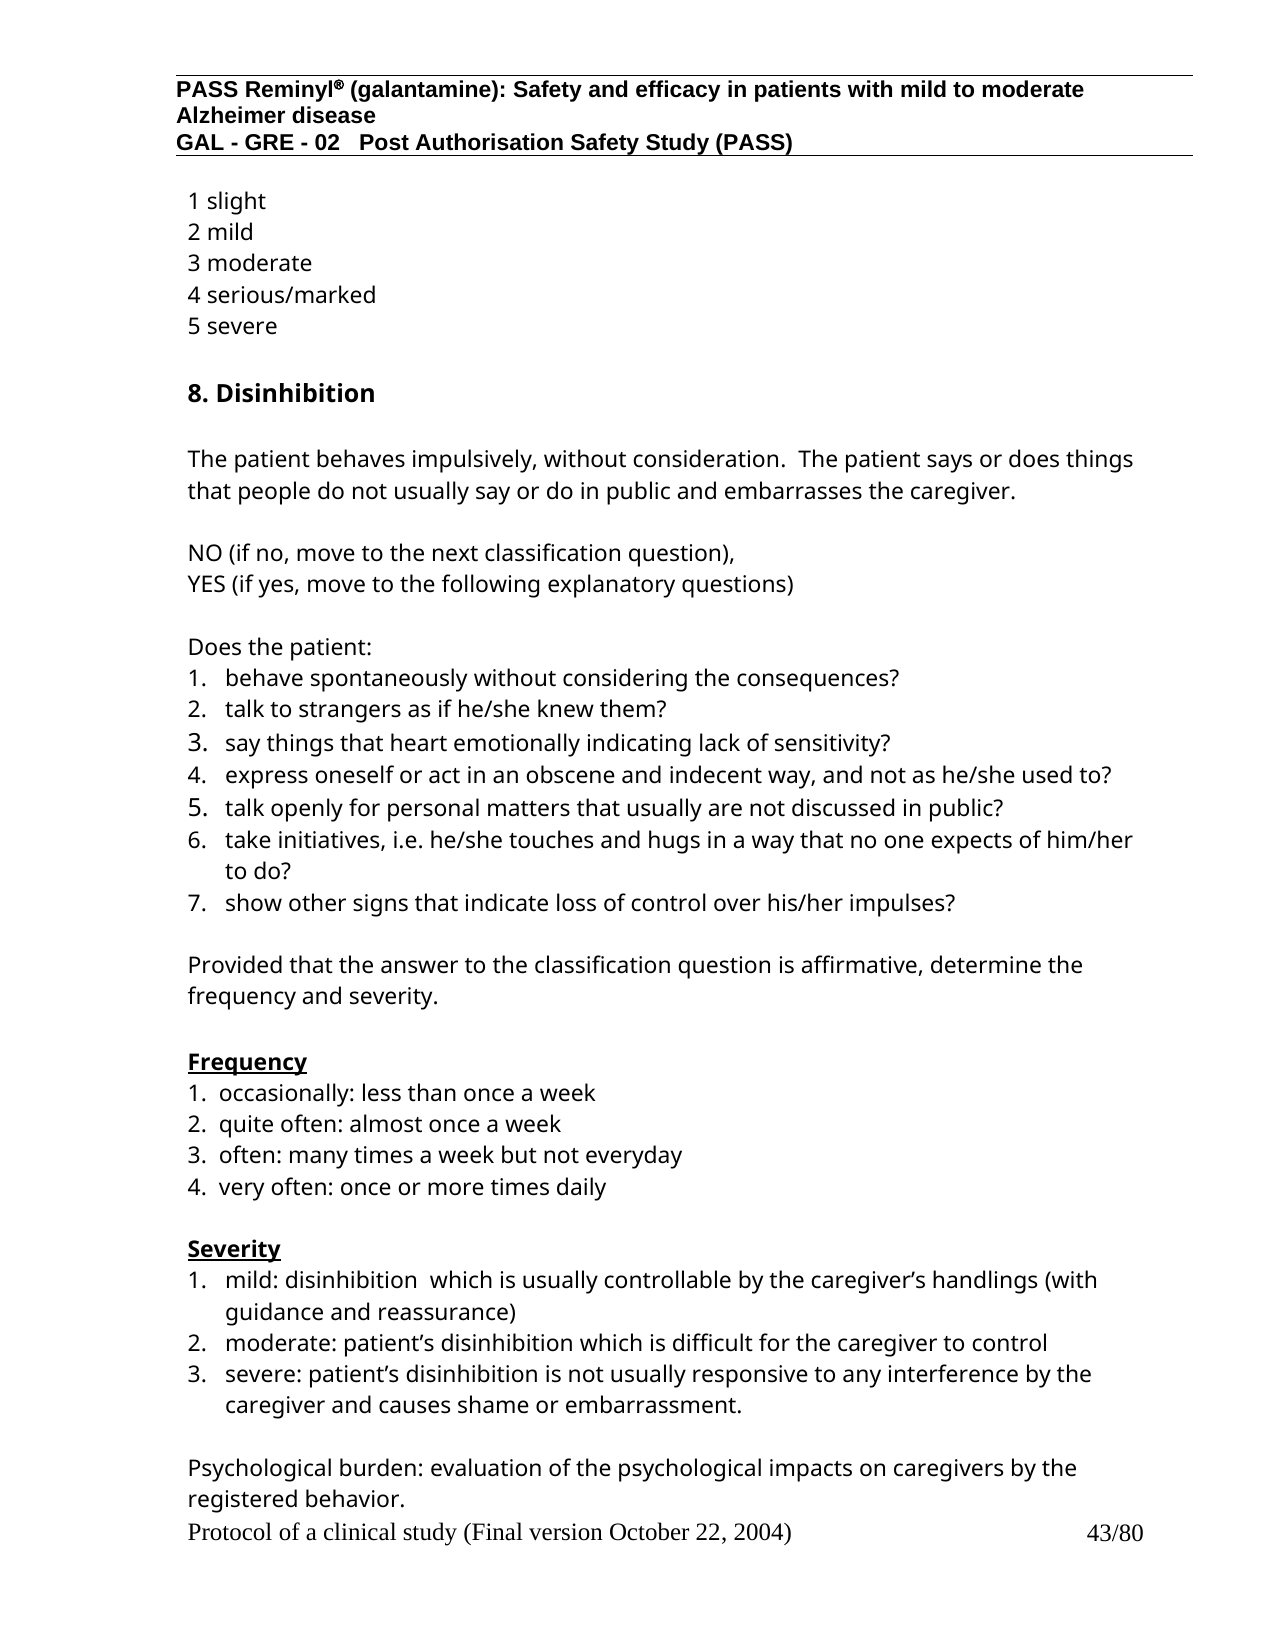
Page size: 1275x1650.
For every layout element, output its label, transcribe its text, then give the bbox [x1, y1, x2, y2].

text 1. occasionally: less than once a week [187, 1077, 1144, 1108]
text Severity [187, 1233, 1144, 1264]
text NO (if no, move to the next classification question), YES (if yes, move to the following explanatory questions) [187, 537, 1144, 599]
text 5 severe [187, 310, 1144, 341]
text Psychological burden: evaluation of the psychological impacts on caregivers by the registered behavior. [187, 1452, 1144, 1514]
text Does the patient: [187, 631, 1144, 662]
text 2 mild [187, 216, 1144, 247]
text 3 moderate [187, 247, 1144, 279]
list show other signs that indicate loss of control over his/her impulses? [187, 886, 1144, 918]
text Provided that the answer to the classification question is affirmative, determine the frequency and severity. [187, 949, 1144, 1011]
text 2. moderate: patient’s disinhibition which is difficult for the caregiver to control [187, 1327, 1144, 1358]
list express oneself or act in an obscene and indecent way, and not as he/she used to? [187, 759, 1144, 790]
text 3. severe: patient’s disinhibition is not usually responsive to any interference by the caregiver and causes shame or embarrassment. [187, 1358, 1144, 1421]
list talk to strangers as if he/she knew them? [187, 693, 1144, 724]
text 8. Disinhibition [187, 375, 1144, 409]
text 2. quite often: almost once a week [187, 1108, 1144, 1139]
text 4 serious/marked [187, 279, 1144, 310]
text The patient behaves impulsively, without consideration. The patient says or does things that people do not usually say or do in public and embarrasses the caregiver. [187, 443, 1144, 506]
list behave spontaneously without considering the consequences? [187, 662, 1144, 693]
text 1 slight [187, 185, 1144, 216]
list take initiatives, i.e. he/she touches and hugs in a way that no one expects of him/her to do? [187, 824, 1144, 886]
list say things that heart emotionally indicating lack of sensitivity? [187, 724, 1144, 759]
text 3. often: many times a week but not everyday [187, 1139, 1144, 1171]
text 1. mild: disinhibition which is usually controllable by the caregiver’s handlings (with guidance and reassurance) [187, 1264, 1144, 1327]
text 4. very often: once or more times daily [187, 1171, 1144, 1202]
subtitle Frequency [187, 1046, 1144, 1077]
list talk openly for personal matters that usually are not discussed in public? [187, 790, 1144, 824]
